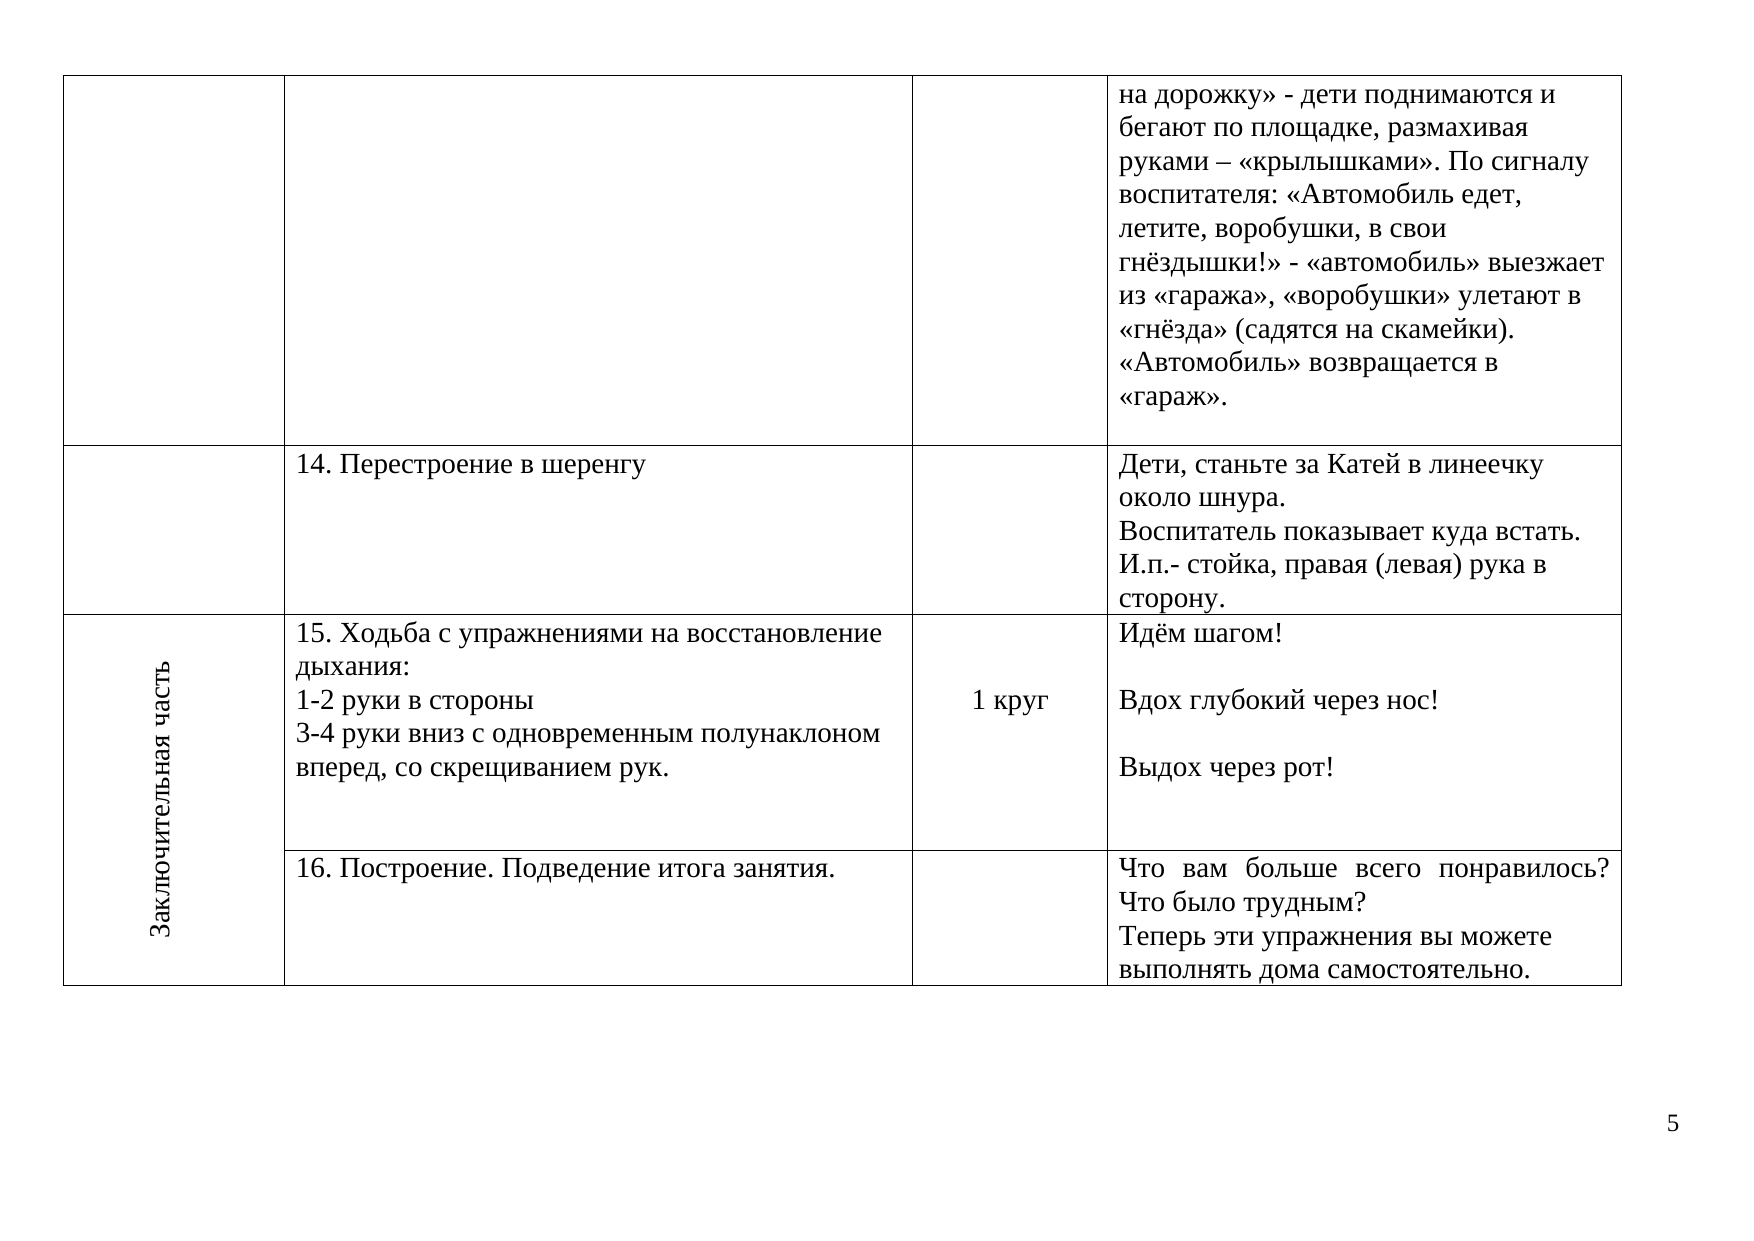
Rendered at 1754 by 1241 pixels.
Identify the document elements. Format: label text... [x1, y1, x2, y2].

table_cell [64, 446, 284, 614]
table_cell Заключительная часть [64, 615, 284, 985]
table_cell [913, 76, 1107, 445]
table_cell 16. Построение. Подведение итога занятия. [285, 851, 912, 985]
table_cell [285, 76, 912, 445]
table_cell Идём шагом! Вдох глубокий через нос! Выдох через рот! [1108, 615, 1621, 849]
table_cell [64, 76, 284, 445]
table_cell [913, 851, 1107, 985]
table_cell Дети, станьте за Катей в линеечку около шнура. Воспитатель показывает куда встать. И.п.- стойка, правая (левая) рука в сторону. [1108, 446, 1621, 614]
table_cell 14. Перестроение в шеренгу [285, 446, 912, 614]
table_cell 1 круг [913, 615, 1107, 849]
table_cell Что вам больше всего понравилось? Что было трудным? Теперь эти упражнения вы можете выполнять дома самостоятельно. [1108, 851, 1621, 985]
table_cell [913, 446, 1107, 614]
table_cell 15. Ходьба с упражнениями на восстановление дыхания: 1-2 руки в стороны 3-4 руки вниз с одновременным полунаклоном вперед, со скрещиванием рук. [285, 615, 912, 849]
